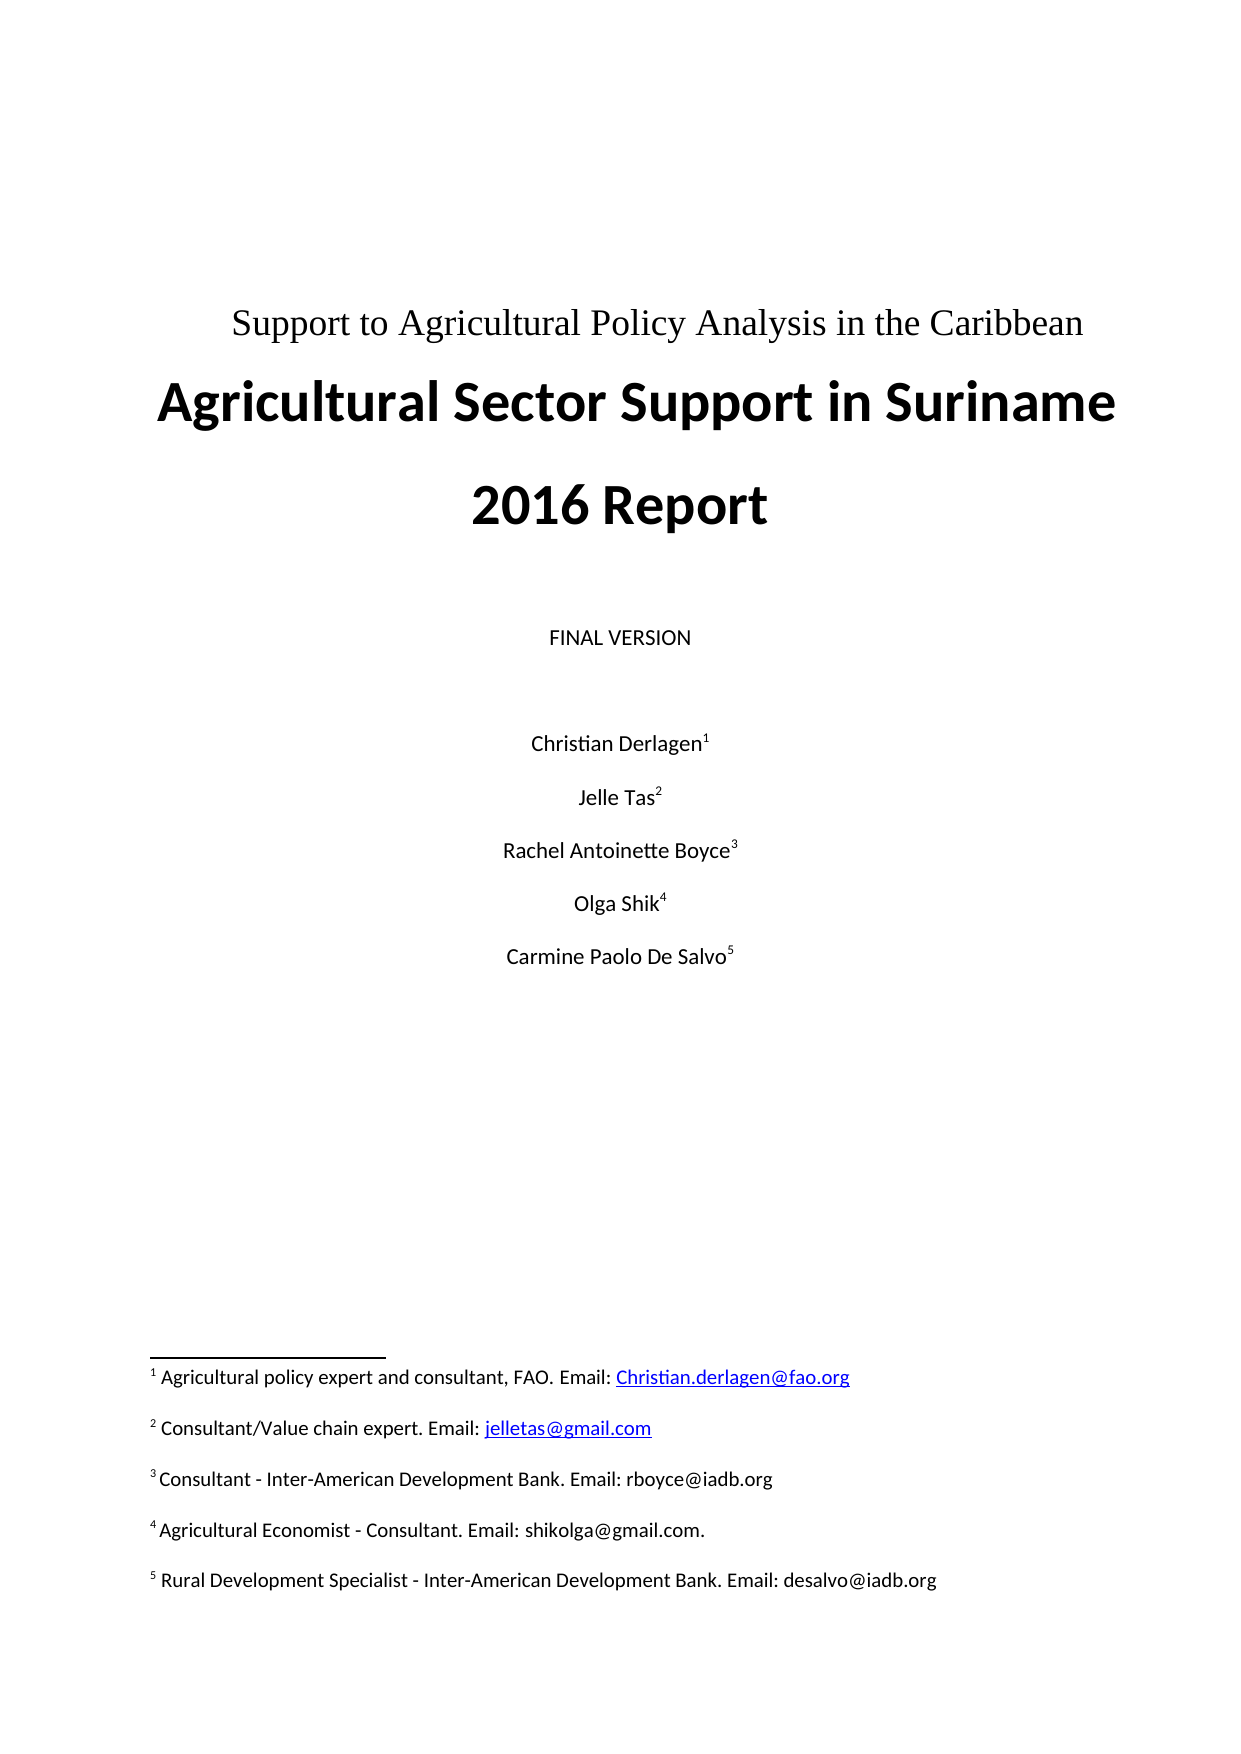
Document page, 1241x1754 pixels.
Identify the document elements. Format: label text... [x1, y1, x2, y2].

text Christian Derlagen [150, 729, 1090, 758]
text Carmine Paolo De Salvo [150, 942, 1090, 970]
text Support to Agricultural Policy Analysis in the Caribbean [150, 300, 1090, 343]
text FINAL VERSION [150, 623, 1090, 652]
text Rachel Antoinette Boyce [150, 836, 1090, 864]
text Jelle Tas [150, 783, 1090, 811]
text 2016 Report [150, 468, 1090, 539]
text Agricultural Sector Support in Suriname [120, 365, 1154, 436]
text Olga Shik [150, 889, 1090, 917]
